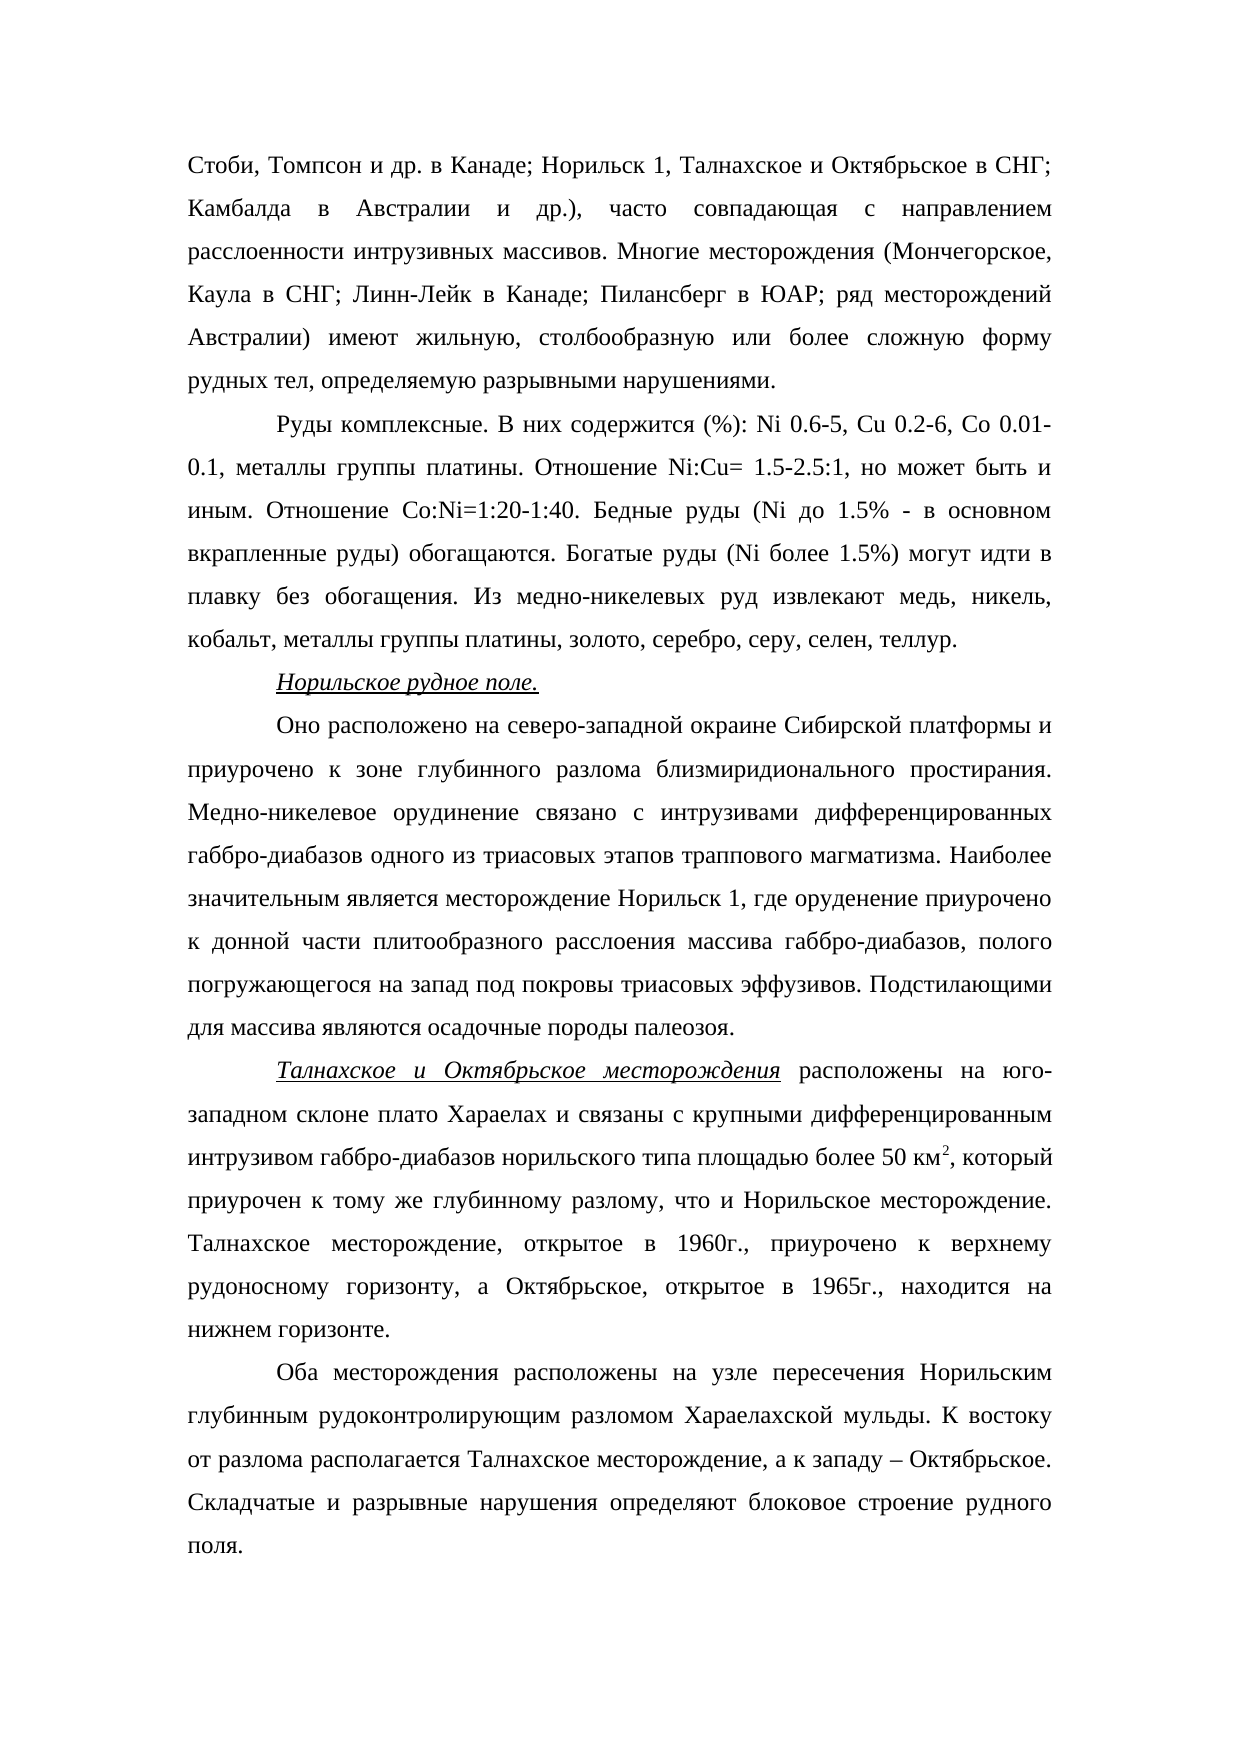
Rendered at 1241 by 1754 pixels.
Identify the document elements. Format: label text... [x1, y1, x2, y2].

text Руды комплексные. В них содержится (%): Ni 0.6-5, Cu 0.2-6, Co 0.01-0.1, металлы группы платины. Отношение Ni:Cu= 1.5-2.5:1, но может быть и иным. Отношение Co:Ni=1:20-1:40. Бедные руды (Ni до 1.5% - в основном вкрапленные руды) обогащаются. Богатые руды (Ni более 1.5%) могут идти в плавку без обогащения. Из медно-никелевых руд извлекают медь, никель, кобальт, металлы группы платины, золото, серебро, серу, селен, теллур. [187, 409, 1053, 653]
text Талнахское и Октябрьское месторождения расположены на юго-западном склоне плато Хараелах и связаны с крупными дифференцированным интрузивом габбро-диабазов норильского типа площадью более 50 км2, который приурочен к тому же глубинному разлому, что и Норильское месторождение. Талнахское месторождение, открытое в 1960г., приурочено к верхнему рудоносному горизонту, а Октябрьское, открытое в 1965г., находится на нижнем горизонте. [187, 1056, 1053, 1343]
text Оно расположено на северо-западной окраине Сибирской платформы и приурочено к зоне глубинного разлома близмиридионального простирания. Медно-никелевое орудинение связано с интрузивами дифференцированных габбро-диабазов одного из триасовых этапов траппового магматизма. Наиболее значительным является месторождение Норильск 1, где оруденение приурочено к донной части плитообразного расслоения массива габбро-диабазов, полого погружающегося на запад под покровы триасовых эффузивов. Подстилающими для массива являются осадочные породы палеозоя. [187, 711, 1053, 1041]
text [187, 150, 1053, 394]
text Норильское рудное поле. [187, 667, 1053, 696]
text Оба месторождения расположены на узле пересечения Норильским глубинным рудоконтролирующим разломом Хараелахской мульды. К востоку от разлома располагается Талнахское месторождение, а к западу – Октябрьское. Складчатые и разрывные нарушения определяют блоковое строение рудного поля. [187, 1357, 1053, 1559]
